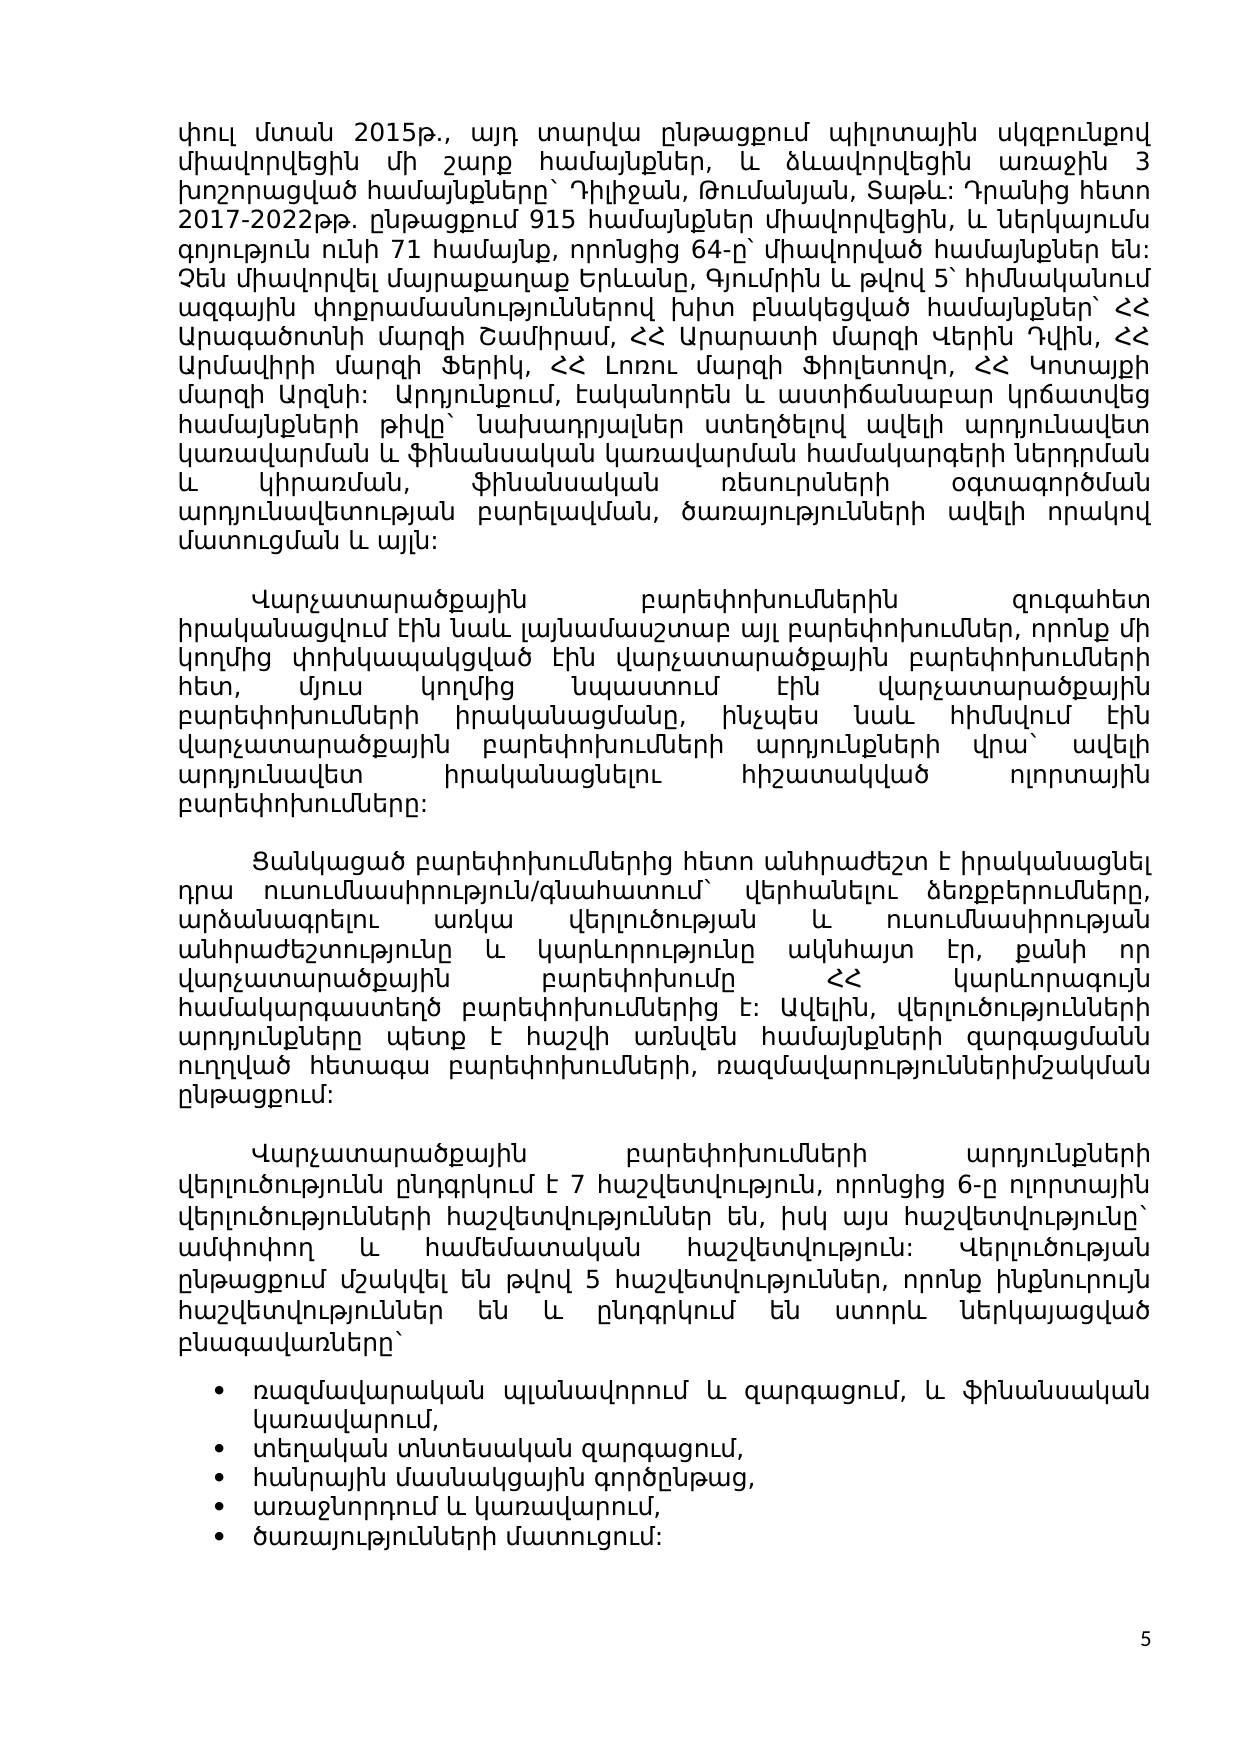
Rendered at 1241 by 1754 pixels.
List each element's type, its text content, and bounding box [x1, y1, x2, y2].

list տեղական տնտեսական զարգացում, [215, 1434, 1152, 1463]
list ռազմավարական պլանավորում և զարգացում, և ֆինանսական կառավարում, [215, 1376, 1152, 1434]
text Վարչատարածքային բարեփոխումներին զուգահետ իրականացվում էին նաև լայնամասշտաբ այլ բարեփոխումներ, որոնք մի կողմից փոխկապակցված էին վարչատարածքային բարեփոխումների հետ, մյուս կողմից նպաստում էին վարչատարածքային բարեփոխումների իրականացմանը, ինչպես նաև հիմնվում էին վարչատարածքային բարեփոխումների արդյունքների վրա` ավելի արդյունավետ իրականացնելու հիշատակված ոլորտային բարեփոխումները: [177, 585, 1152, 818]
list առաջնորդում և կառավարում, [215, 1492, 1152, 1522]
list ծառայությունների մատուցում: [215, 1522, 1152, 1551]
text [177, 118, 1152, 556]
text Վարչատարածքային բարեփոխումների արդյունքների վերլուծությունն ընդգրկում է 7 հաշվետվություն, որոնցից 6-ը ոլորտային վերլուծությունների հաշվետվություններ են, իսկ այս հաշվետվությունը` ամփոփող և համեմատական հաշվետվություն: Վերլուծության ընթացքում մշակվել են թվով 5 հաշվետվություններ, որոնք ինքնուրույն հաշվետվություններ են և ընդգրկում են ստորև ներկայացված բնագավառները` [177, 1139, 1152, 1357]
list հանրային մասնակցային գործընթաց, [215, 1463, 1152, 1492]
text Ցանկացած բարեփոխումներից հետո անհրաժեշտ է իրականացնել դրա ուսումնասիրություն/գնահատում` վերհանելու ձեռքբերումները, արձանագրելու առկա վերլուծության և ուսումնասիրության անհրաժեշտությունը և կարևորությունը ակնհայտ էր, քանի որ վարչատարածքային բարեփոխումը ՀՀ կարևորագույն համակարգաստեղծ բարեփոխումներից է: Ավելին, վերլուծությունների արդյունքները պետք է հաշվի առնվեն համայնքների զարգացմանն ուղղված հետագա բարեփոխումների, ռազմավարություններիմշակման ընթացքում: [177, 847, 1152, 1110]
